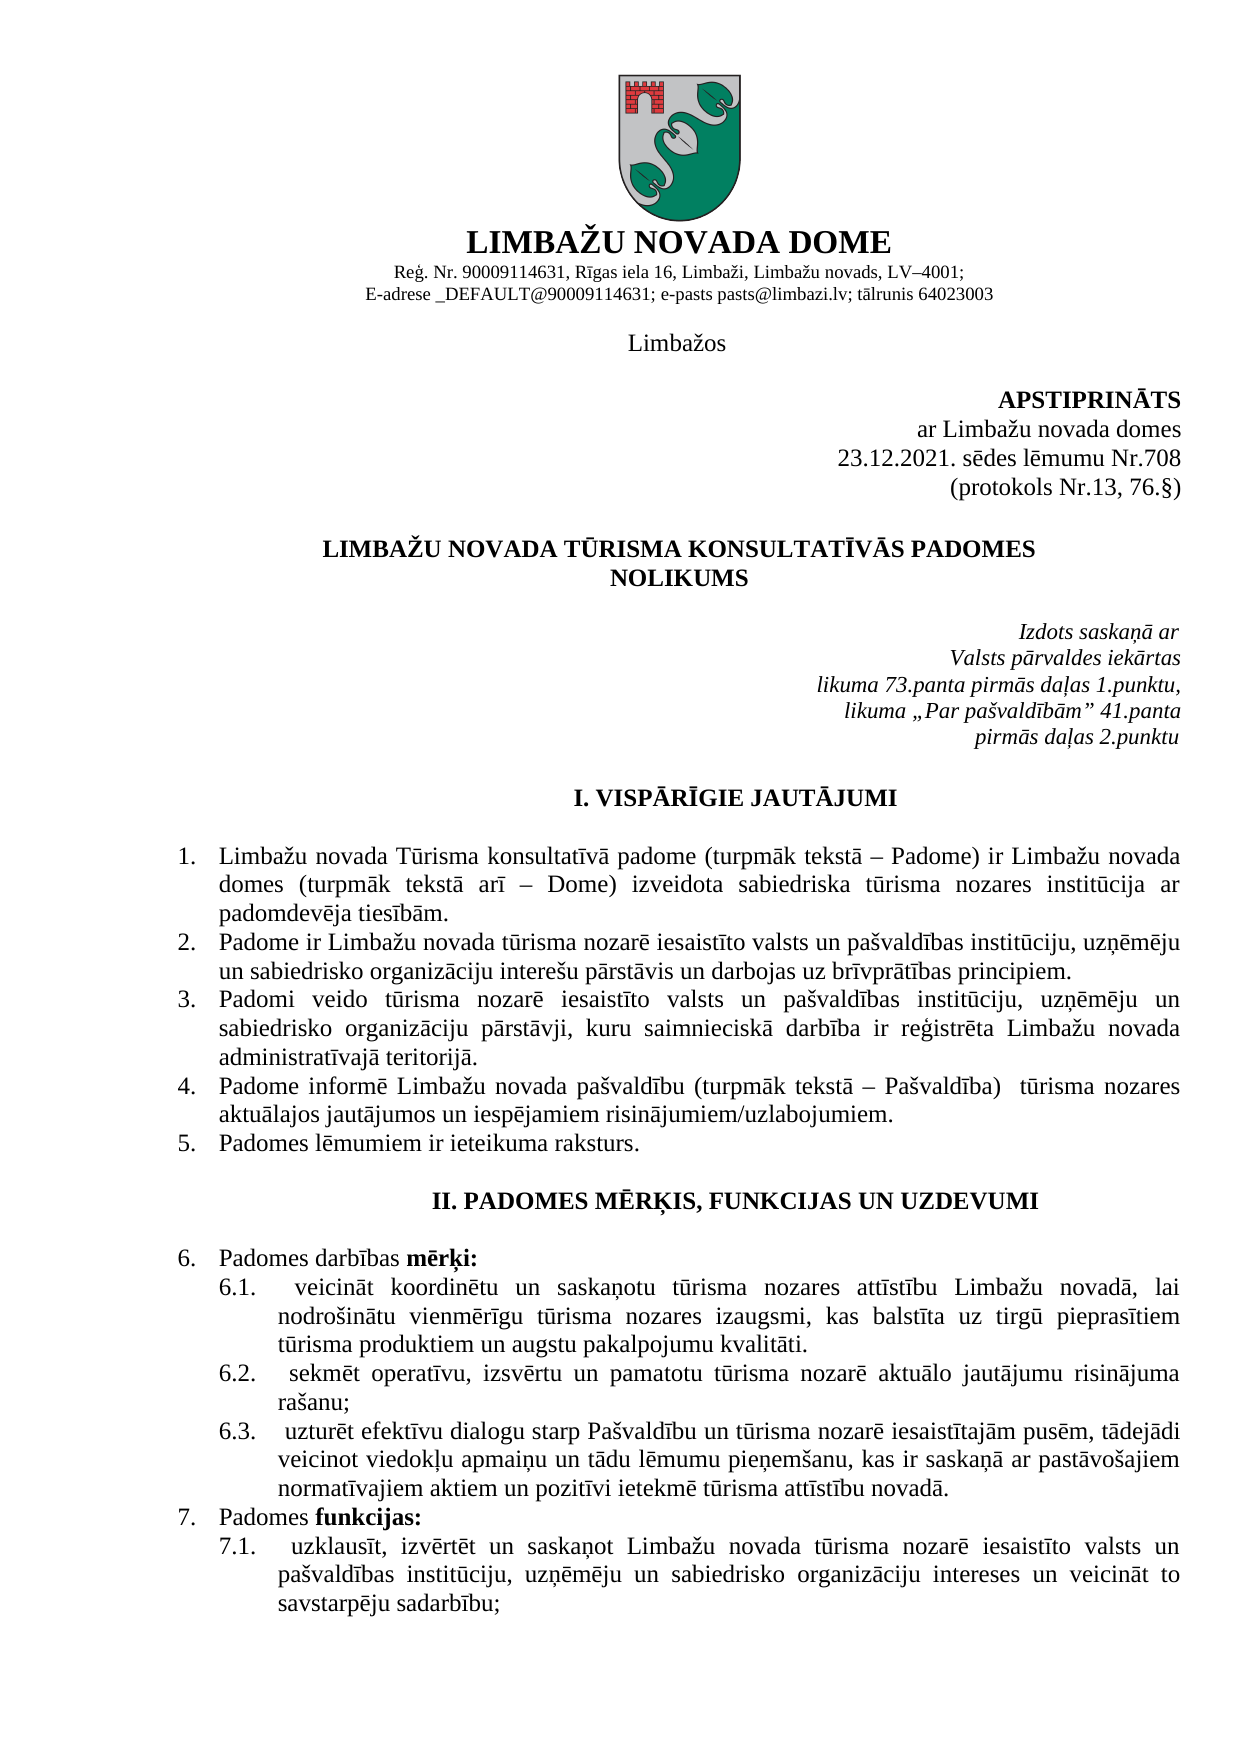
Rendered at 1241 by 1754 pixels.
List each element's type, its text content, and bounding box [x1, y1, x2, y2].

list sekmēt operatīvu, izsvērtu un pamatotu tūrisma nozarē aktuālo jautājumu risinājuma rašanu; [218, 1358, 1181, 1416]
list Padomes darbības mērķi: [177, 1243, 1181, 1272]
list Padome informē Limbažu novada pašvaldību (turpmāk tekstā – Pašvaldība) tūrisma nozares aktuālajos jautājumos un iespējamiem risinājumiem/uzlabojumiem. [177, 1071, 1181, 1128]
list II. PADOMES MĒRĶIS, FUNKCIJAS UN UZDEVUMI [290, 1186, 1181, 1214]
list veicināt koordinētu un saskaņotu tūrisma nozares attīstību Limbažu novadā, lai nodrošinātu vienmērīgu tūrisma nozares izaugsmi, kas balstīta uz tirgū pieprasītiem tūrisma produktiem un augstu pakalpojumu kvalitāti. [218, 1272, 1181, 1358]
list Padomi veido tūrisma nozarē iesaistīto valsts un pašvaldības institūciju, uzņēmēju un sabiedrisko organizāciju pārstāvji, kuru saimnieciskā darbība ir reģistrēta Limbažu novada administratīvajā teritorijā. [177, 984, 1181, 1071]
text NOLIKUMS [177, 563, 1181, 592]
text likuma „Par pašvaldībām” 41.panta [177, 697, 1181, 723]
text likuma 73.panta pirmās daļas 1.punktu, [177, 671, 1181, 697]
text Izdots saskaņā ar [177, 618, 1181, 644]
list Limbažu novada Tūrisma konsultatīvā padome (turpmāk tekstā – Padome) ir Limbažu novada domes (turpmāk tekstā arī – Dome) izveidota sabiedriska tūrisma nozares institūcija ar padomdevēja tiesībām. [177, 841, 1181, 927]
list Padomes funkcijas: [177, 1502, 1181, 1531]
list uzturēt efektīvu dialogu starp Pašvaldību un tūrisma nozarē iesaistītajām pusēm, tādejādi veicinot viedokļu apmaiņu un tādu lēmumu pieņemšanu, kas ir saskaņā ar pastāvošajiem normatīvajiem aktiem un pozitīvi ietekmē tūrisma attīstību novadā. [218, 1416, 1181, 1502]
text Limbažos [177, 328, 1177, 357]
list Padome ir Limbažu novada tūrisma nozarē iesaistīto valsts un pašvaldības institūciju, uzņēmēju un sabiedrisko organizāciju interešu pārstāvis un darbojas uz brīvprātības principiem. [177, 927, 1181, 984]
text LIMBAŽU NOVADA TŪRISMA KONSULTATĪVĀS PADOMES [177, 534, 1181, 563]
list uzklausīt, izvērtēt un saskaņot Limbažu novada tūrisma nozarē iesaistīto valsts un pašvaldības institūciju, uzņēmēju un sabiedrisko organizāciju intereses un veicināt to savstarpēju sadarbību; [218, 1531, 1181, 1617]
text Valsts pārvaldes iekārtas [177, 644, 1181, 671]
text 23.12.2021. sēdes lēmumu Nr.708 [177, 443, 1181, 472]
text pirmās daļas 2.punktu [177, 723, 1181, 750]
text APSTIPRINĀTS [177, 386, 1181, 414]
text (protokols Nr.13, 76.§) [177, 472, 1181, 501]
list I. VISPĀRĪGIE JAUTĀJUMI [290, 783, 1181, 812]
text ar Limbažu novada domes [177, 414, 1181, 443]
picture [616, 73, 743, 223]
list Padomes lēmumiem ir ieteikuma raksturs. [177, 1128, 1181, 1157]
